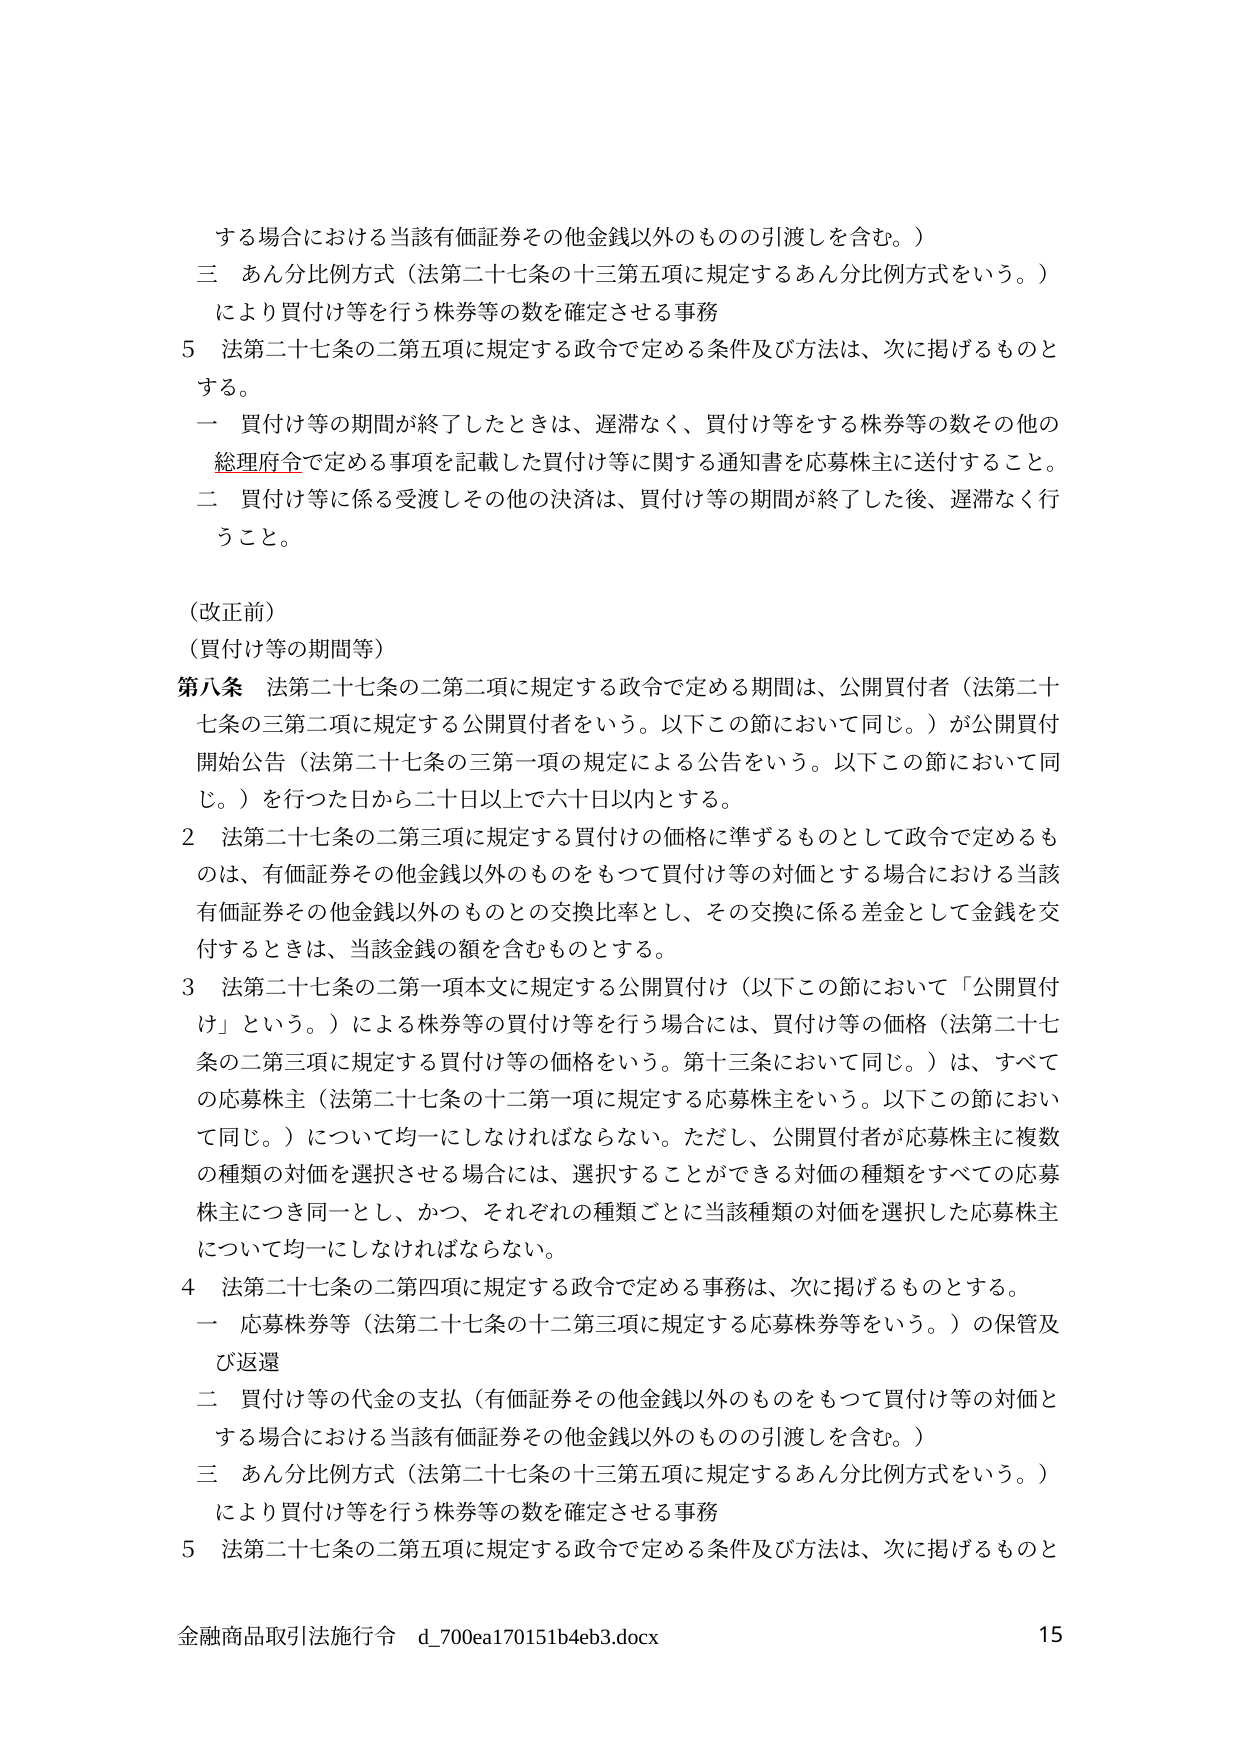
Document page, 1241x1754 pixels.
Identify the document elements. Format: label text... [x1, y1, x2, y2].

text 一 応募株券等（法第二十七条の十二第三項に規定する応募株券等をいう。）の保管及び返還 [196, 1304, 1063, 1379]
text ３ 法第二十七条の二第一項本文に規定する公開買付け（以下この節において「公開買付け」という。）による株券等の買付け等を行う場合には、買付け等の価格（法第二十七条の二第三項に規定する買付け等の価格をいう。第十三条において同じ。）は、すべての応募株主（法第二十七条の十二第一項に規定する応募株主をいう。以下この節において同じ。）について均一にしなければならない。ただし、公開買付者が応募株主に複数の種類の対価を選択させる場合には、選択することができる対価の種類をすべての応募株主につき同一とし、かつ、それぞれの種類ごとに当該種類の対価を選択した応募株主について均一にしなければならない。 [177, 967, 1063, 1267]
text 一 買付け等の期間が終了したときは、遅滞なく、買付け等をする株券等の数その他の総理府令で定める事項を記載した買付け等に関する通知書を応募株主に送付すること。 [196, 404, 1063, 479]
text ２ 法第二十七条の二第三項に規定する買付けの価格に準ずるものとして政令で定めるものは、有価証券その他金銭以外のものをもつて買付け等の対価とする場合における当該有価証券その他金銭以外のものとの交換比率とし、その交換に係る差金として金銭を交付するときは、当該金銭の額を含むものとする。 [177, 817, 1063, 967]
text 第八条 法第二十七条の二第二項に規定する政令で定める期間は、公開買付者（法第二十七条の三第二項に規定する公開買付者をいう。以下この節において同じ。）が公開買付開始公告（法第二十七条の三第一項の規定による公告をいう。以下この節において同じ。）を行つた日から二十日以上で六十日以内とする。 [177, 667, 1063, 817]
text （買付け等の期間等） [177, 629, 1063, 667]
text 二 買付け等の代金の支払（有価証券その他金銭以外のものをもつて買付け等の対価とする場合における当該有価証券その他金銭以外のものの引渡しを含む。） [196, 1379, 1063, 1454]
text 三 あん分比例方式（法第二十七条の十三第五項に規定するあん分比例方式をいう。）により買付け等を行う株券等の数を確定させる事務 [196, 254, 1063, 329]
text （改正前） [177, 592, 1063, 629]
text 三 あん分比例方式（法第二十七条の十三第五項に規定するあん分比例方式をいう。）により買付け等を行う株券等の数を確定させる事務 [196, 1454, 1063, 1529]
text ４ 法第二十七条の二第四項に規定する政令で定める事務は、次に掲げるものとする。 [177, 1267, 1063, 1304]
text ５ 法第二十七条の二第五項に規定する政令で定める条件及び方法は、次に掲げるものとする。 [177, 329, 1063, 404]
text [177, 1529, 1063, 1567]
text 二 買付け等に係る受渡しその他の決済は、買付け等の期間が終了した後、遅滞なく行うこと。 [196, 479, 1063, 554]
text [196, 217, 1063, 254]
